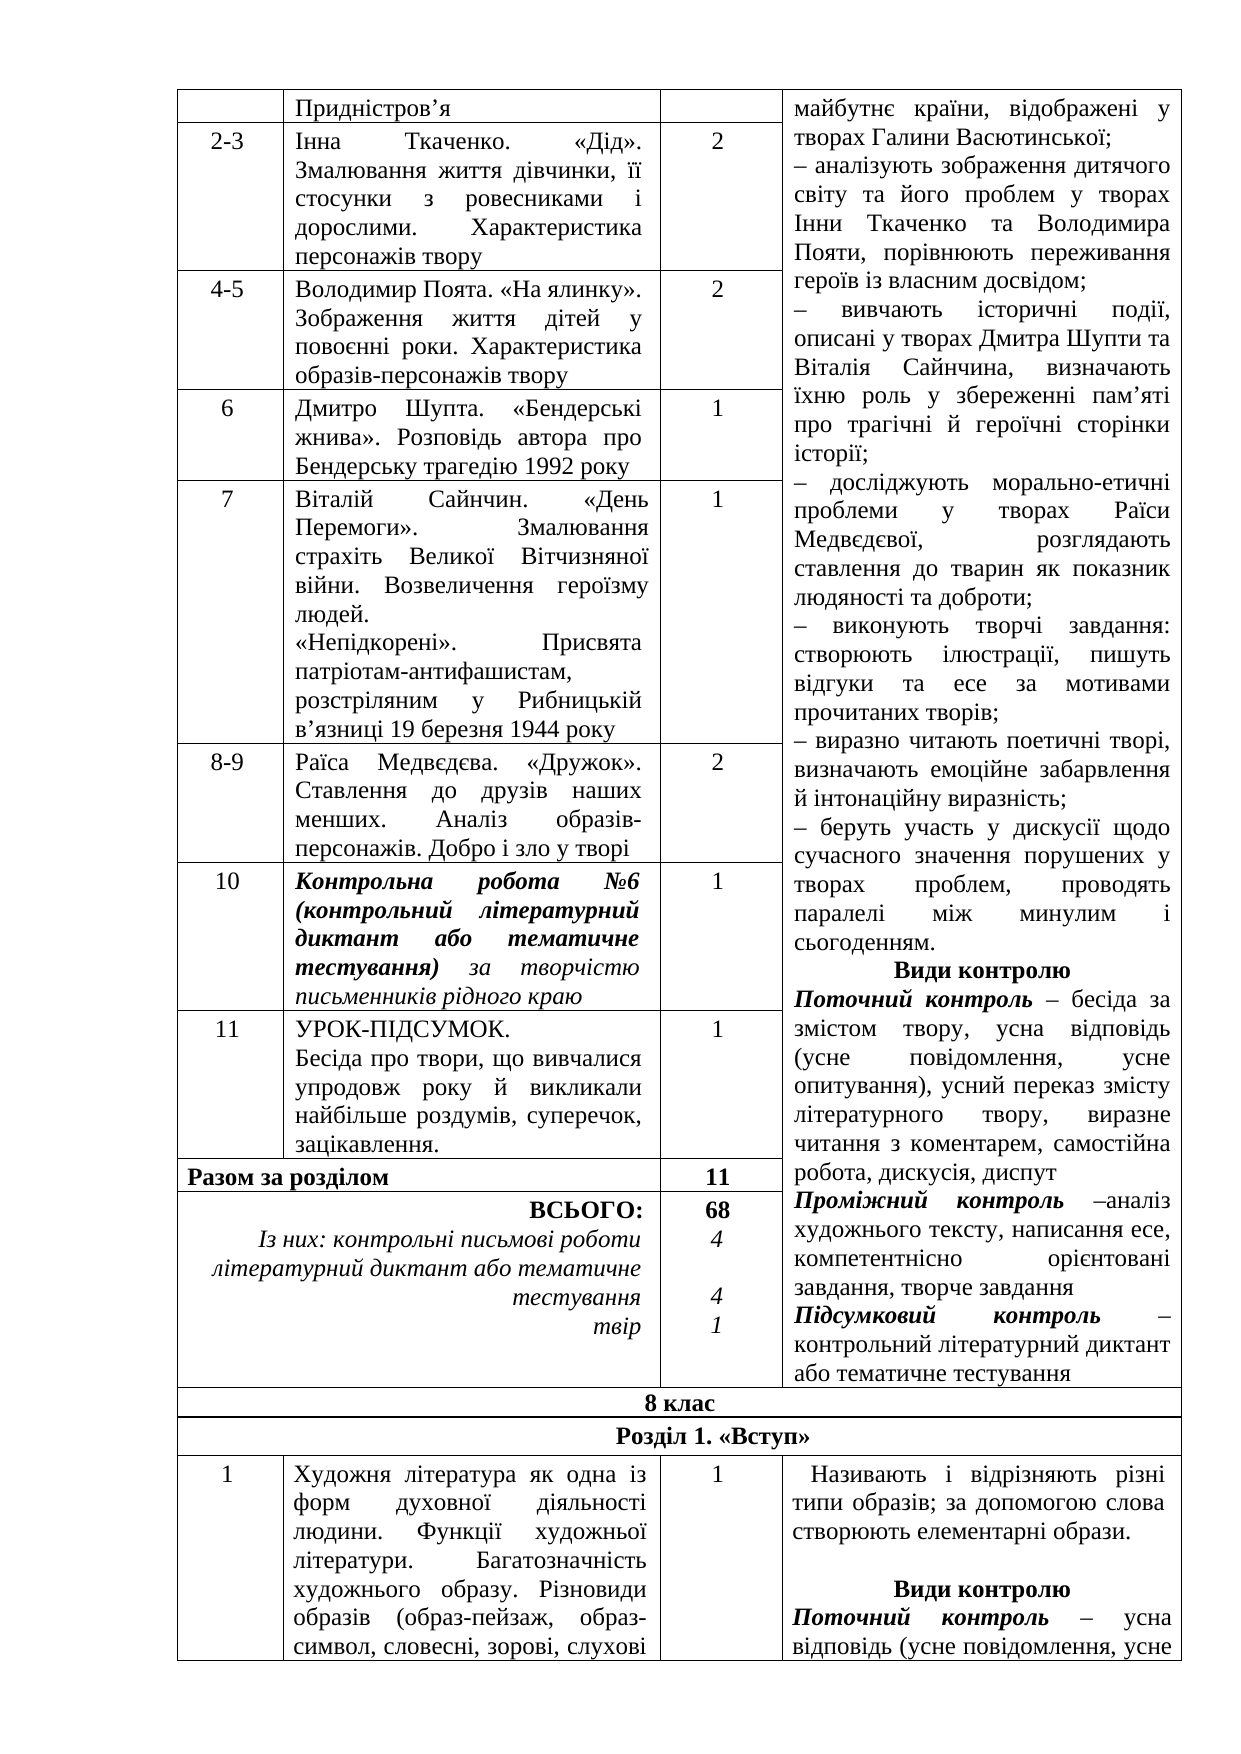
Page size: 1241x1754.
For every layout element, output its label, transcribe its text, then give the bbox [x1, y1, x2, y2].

table_cell 1 [178, 1456, 283, 1660]
table_cell 8 клас [178, 1388, 1181, 1416]
table_cell 1 [178, 90, 283, 122]
table_cell 1 [661, 481, 782, 742]
table_cell 7 [178, 481, 283, 742]
table_cell Дмитро Шупта. «Бендерські жнива». Розповідь автора про Бендерську трагедію 1992 року [284, 390, 660, 479]
table_cell 1 [661, 1456, 782, 1660]
table_cell 2 [661, 744, 782, 862]
table_cell 11 [661, 1159, 782, 1191]
table_cell 1 [661, 90, 782, 122]
table_cell Раїса Медвєдєва. «Дружок». Ставлення до друзів наших менших. Аналіз образів-персонажів. Добро і зло у творі [284, 744, 660, 862]
table_cell 1 [661, 390, 782, 479]
table_cell Віталій Сайнчин. «День Перемоги». Змалювання страхіть Великої Вітчизняної війни. Возвеличення героїзму людей. «Непідкорені». Присвята патріотам-антифашистам, розстріляним у Рибницькій в’язниці 19 березня 1944 року [284, 481, 660, 742]
table_cell 2-3 [178, 123, 283, 270]
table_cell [284, 1456, 660, 1660]
table_cell 11 [178, 1011, 283, 1158]
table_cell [284, 90, 660, 122]
table_cell 6 [178, 390, 283, 479]
table_cell 1 [661, 863, 782, 1010]
table_cell 8-9 [178, 744, 283, 862]
table_cell ВСЬОГО: Із них: контрольні письмові роботи літературний диктант або тематичне тестування твір [178, 1192, 660, 1387]
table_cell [783, 1456, 1181, 1660]
table_cell 68 4 4 1 [661, 1192, 782, 1387]
table_cell УРОК-ПІДСУМОК. Бесіда про твори, що вивчалися упродовж року й викликали найбільше роздумів, суперечок, зацікавлення. [284, 1011, 660, 1158]
table_cell 4-5 [178, 271, 283, 389]
table_cell Інна Ткаченко. «Дід». Змалювання життя дівчинки, її стосунки з ровесниками і дорослими. Характеристика персонажів твору [284, 123, 660, 270]
table_cell 10 [178, 863, 283, 1010]
table_cell Володимир Поята. «На ялинку». Зображення життя дітей у повоєнні роки. Характеристика образів-персонажів твору [284, 271, 660, 389]
table_cell Контрольна робота №6 (контрольний літературний диктант або тематичне тестування) за творчістю письменників рідного краю [284, 863, 660, 1010]
table_cell 1 [661, 1011, 782, 1158]
table_cell 2 [661, 123, 782, 270]
table_cell Разом за розділом [178, 1159, 660, 1191]
table_cell Розділ 1. «Вступ» [178, 1418, 1181, 1454]
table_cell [783, 90, 1181, 1387]
table_cell 2 [661, 271, 782, 389]
